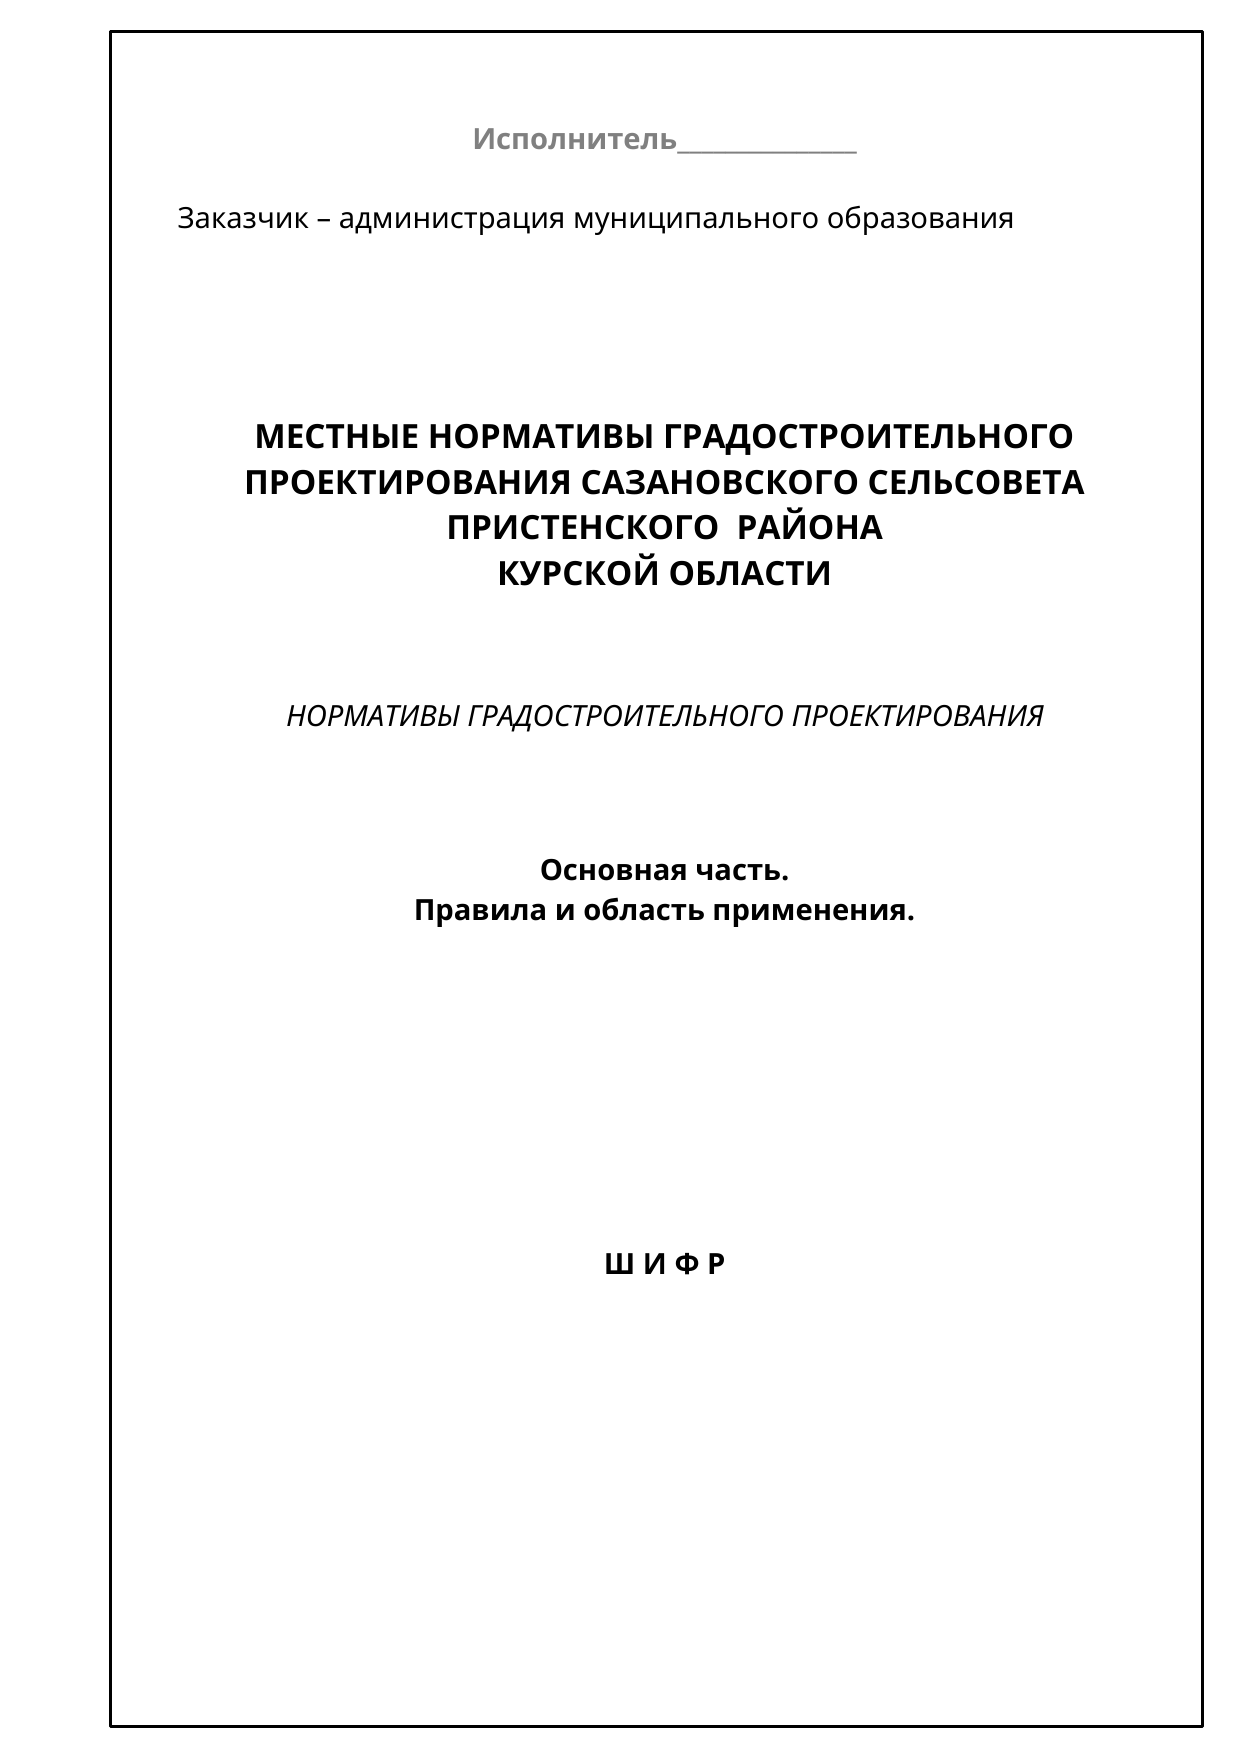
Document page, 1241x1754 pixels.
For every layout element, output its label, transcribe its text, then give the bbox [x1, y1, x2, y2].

text Ш И Ф Р [177, 1243, 1152, 1283]
table_header НОРМАТИВЫ ГРАДОСТРОИТЕЛЬНОГО ПРОЕКТИРОВАНИЯ [133, 663, 1138, 792]
text Исполнитель_______________ [177, 118, 1152, 158]
text Основная часть. [177, 849, 1152, 889]
text Местные нормативы градостроительного проектирования САЗАНОВСКОГО сельсовета ПРИСТЕНСКОГО РАЙОНА [177, 413, 1152, 549]
text Заказчик – администрация муниципального образования [177, 197, 1152, 237]
text Правила и область применения. [177, 889, 1152, 928]
text курской ОБЛАСТИ [177, 549, 1152, 595]
